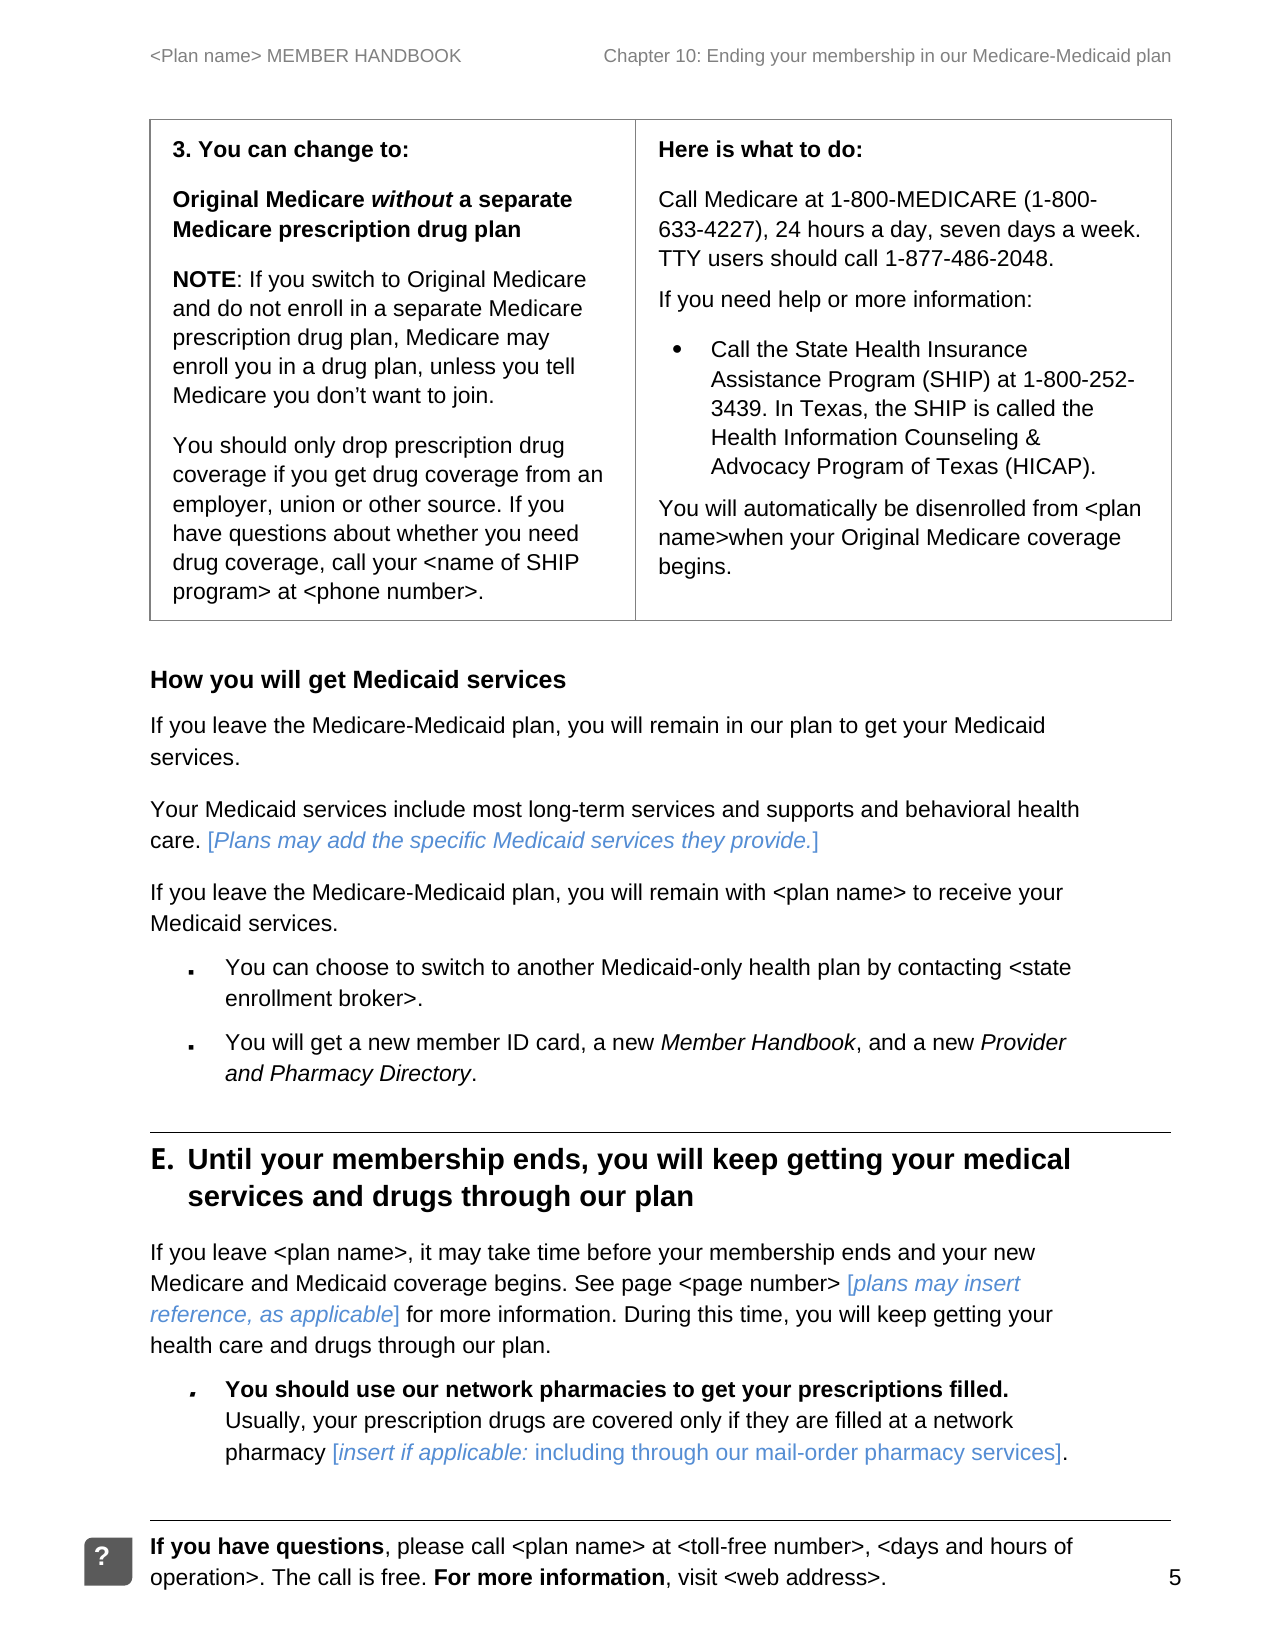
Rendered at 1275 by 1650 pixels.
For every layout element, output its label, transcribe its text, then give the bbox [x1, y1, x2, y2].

list You should use our network pharmacies to get your prescriptions filled. Usually, your prescription drugs are covered only if they are filled at a network pharmacy [insert if applicable: including through our mail-order pharmacy services]. [187, 1372, 1096, 1466]
text Your Medicaid services include most long-term services and supports and behavioral health care. [Plans may add the specific Medicaid services they provide.] [150, 792, 1096, 855]
table_cell Here is what to do: Call Medicare at 1-800-MEDICARE (1-800-633-4227), 24 hours a day, seven days a week. TTY users should call 1-877-486-2048. If you need help or more information: Call the State Health Insurance Assistance Program (SHIP) at 1-800-252-3439. In Texas, the SHIP is called the Health Information Counseling & Advocacy Program of Texas (HICAP). You will automatically be disenrolled from <plan name>when your Original Medicare coverage begins. [636, 120, 1171, 620]
list You will get a new member ID card, a new Member Handbook, and a new Provider and Pharmacy Directory. [187, 1026, 1096, 1088]
subtitle How you will get Medicaid services [150, 659, 1096, 696]
text If you leave the Medicare-Medicaid plan, you will remain in our plan to get your Medicaid services. [150, 709, 1096, 771]
text If you leave the Medicare-Medicaid plan, you will remain with <plan name> to receive your Medicaid services. [150, 876, 1096, 938]
text If you leave <plan name>, it may take time before your membership ends and your new Medicare and Medicaid coverage begins. See page <page number> [plans may insert reference, as applicable] for more information. During this time, you will keep getting your health care and drugs through our plan. [150, 1235, 1096, 1360]
list You can choose to switch to another Medicaid-only health plan by contacting <state enrollment broker>. [187, 951, 1096, 1013]
table_cell 3. You can change to: Original Medicare without a separate Medicare prescription drug plan NOTE: If you switch to Original Medicare and do not enroll in a separate Medicare prescription drug plan, Medicare may enroll you in a drug plan, unless you tell Medicare you don’t want to join. You should only drop prescription drug coverage if you get drug coverage from an employer, union or other source. If you have questions about whether you need drug coverage, call your <name of SHIP program> at <phone number>. [151, 120, 635, 620]
subtitle Until your membership ends, you will keep getting your medical services and drugs through our plan [150, 1133, 1171, 1214]
